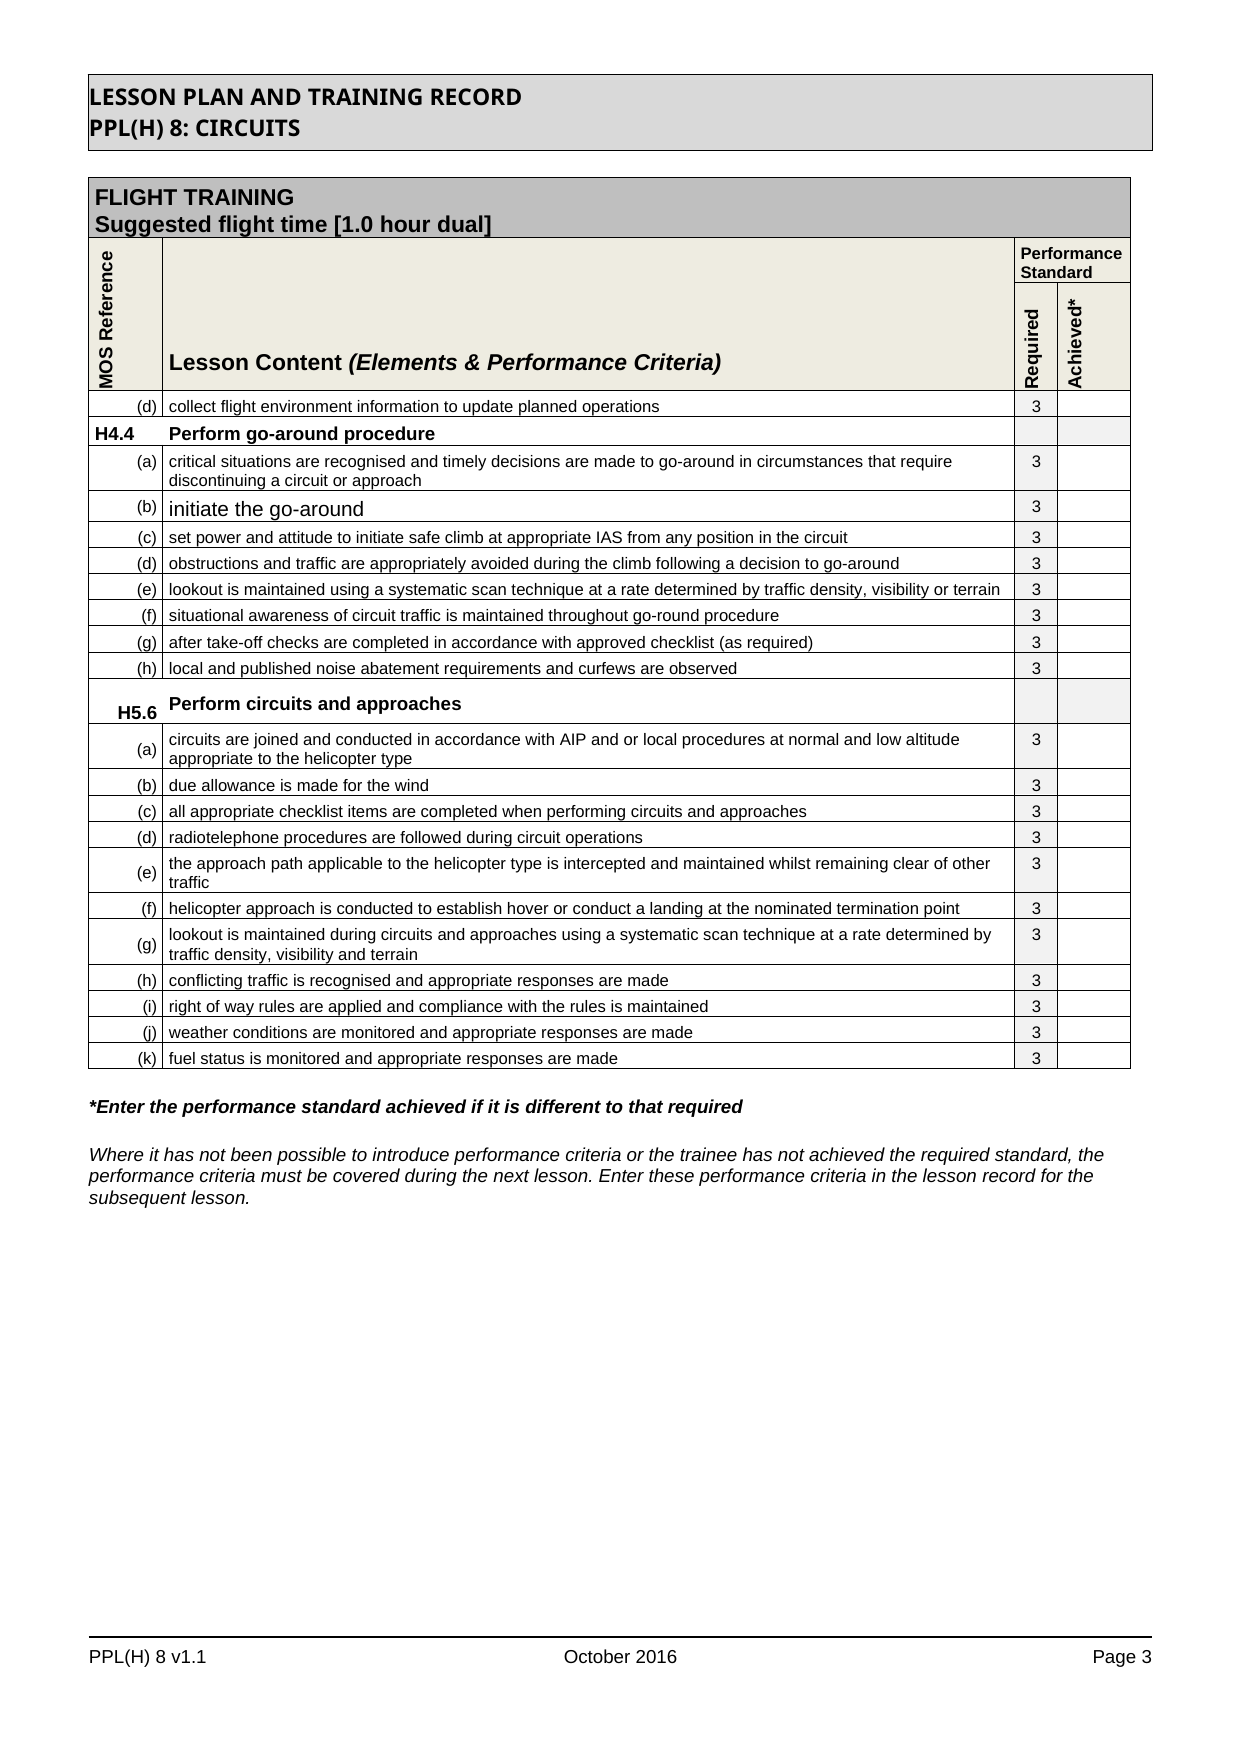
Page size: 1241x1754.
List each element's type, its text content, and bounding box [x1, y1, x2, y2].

table_cell all appropriate checklist items are completed when performing circuits and approaches [163, 796, 1014, 821]
table_cell [1058, 965, 1130, 990]
table_cell [1058, 919, 1130, 963]
table_cell (a) [89, 724, 162, 768]
table_cell 3 [1015, 626, 1057, 652]
table_cell [1058, 893, 1130, 918]
table_cell 3 [1015, 574, 1057, 599]
table_cell (h) [89, 965, 162, 990]
text Where it has not been possible to introduce performance criteria or the trainee has not achieved the required standard, the performance criteria must be covered during the next lesson. Enter these performance criteria in the lesson record for the subsequent lesson. [89, 1143, 1152, 1208]
table_cell [1058, 679, 1130, 723]
table_cell 3 [1015, 822, 1057, 847]
table_header FLIGHT TRAINING Suggested flight time [1.0 hour dual] [89, 178, 1130, 237]
table_cell (c) [89, 796, 162, 821]
table_cell initiate the go-around [163, 491, 1014, 521]
table_cell 3 [1015, 848, 1057, 892]
table_cell [1058, 391, 1130, 416]
table_cell 3 [1015, 491, 1057, 521]
table_cell [89, 391, 162, 416]
table_cell conflicting traffic is recognised and appropriate responses are made [163, 965, 1014, 990]
table_cell [1058, 724, 1130, 768]
table_cell lookout is maintained during circuits and approaches using a systematic scan technique at a rate determined by traffic density, visibility and terrain [163, 919, 1014, 963]
table_cell [1058, 491, 1130, 521]
table_cell 3 [1015, 769, 1057, 794]
table_cell [1015, 679, 1057, 723]
table_cell [1058, 574, 1130, 599]
table_cell [89, 653, 162, 678]
table_cell 3 [1015, 724, 1057, 768]
table_cell 3 [1015, 653, 1057, 678]
table_cell after take-off checks are completed in accordance with approved checklist (as required) [163, 626, 1014, 652]
table_cell [1058, 1017, 1130, 1042]
table_cell [1058, 417, 1130, 444]
table_cell MOS Reference [89, 238, 162, 390]
table_cell right of way rules are applied and compliance with the rules is maintained [163, 991, 1014, 1016]
table_cell (j) [89, 1017, 162, 1042]
table_cell 3 [1015, 391, 1057, 416]
table_cell critical situations are recognised and timely decisions are made to go-around in circumstances that require discontinuing a circuit or approach [163, 446, 1014, 490]
table_cell [1058, 796, 1130, 821]
table_cell [1058, 446, 1130, 490]
table_cell radiotelephone procedures are followed during circuit operations [163, 822, 1014, 847]
table_cell [1058, 548, 1130, 573]
table_cell fuel status is monitored and appropriate responses are made [163, 1043, 1014, 1068]
table_cell [89, 522, 162, 547]
table_cell [1058, 600, 1130, 625]
table_cell H4.4 [89, 417, 163, 444]
table_cell [1058, 991, 1130, 1016]
table_cell [1058, 769, 1130, 794]
table_cell due allowance is made for the wind [163, 769, 1014, 794]
table_cell lookout is maintained using a systematic scan technique at a rate determined by traffic density, visibility or terrain [163, 574, 1014, 599]
table_cell 3 [1015, 893, 1057, 918]
table_cell 3 [1015, 1017, 1057, 1042]
table_cell 3 [1015, 965, 1057, 990]
table_cell collect flight environment information to update planned operations [163, 391, 1014, 416]
table_cell Perform go-around procedure [163, 417, 1014, 444]
table_cell circuits are joined and conducted in accordance with AIP and or local procedures at normal and low altitude appropriate to the helicopter type [163, 724, 1014, 768]
table_cell 3 [1015, 548, 1057, 573]
table_cell Performance Standard [1015, 238, 1130, 282]
table_cell 3 [1015, 796, 1057, 821]
table_cell [89, 491, 162, 521]
table_cell local and published noise abatement requirements and curfews are observed [163, 653, 1014, 678]
table_cell [89, 574, 162, 599]
table_cell (d) [89, 822, 162, 847]
table_cell (e) [89, 848, 162, 892]
table_cell [1058, 848, 1130, 892]
table_cell obstructions and traffic are appropriately avoided during the climb following a decision to go-around [163, 548, 1014, 573]
table_cell Required [1015, 283, 1057, 390]
table_cell (k) [89, 1043, 162, 1068]
table_cell Perform circuits and approaches [163, 679, 1014, 723]
table_cell Lesson Content (Elements & Performance Criteria) [163, 238, 1014, 390]
table_cell [89, 626, 162, 652]
table_cell helicopter approach is conducted to establish hover or conduct a landing at the nominated termination point [163, 893, 1014, 918]
table_cell weather conditions are monitored and appropriate responses are made [163, 1017, 1014, 1042]
table_cell [1058, 1043, 1130, 1068]
table_cell [89, 446, 162, 490]
table_cell (f) [89, 893, 162, 918]
table_cell H5.6 [89, 679, 163, 723]
table_cell [1058, 522, 1130, 547]
table_cell set power and attitude to initiate safe climb at appropriate IAS from any position in the circuit [163, 522, 1014, 547]
table_cell Achieved* [1058, 283, 1130, 390]
table_cell 3 [1015, 1043, 1057, 1068]
table_cell [1058, 822, 1130, 847]
table_cell 3 [1015, 919, 1057, 963]
table_cell 3 [1015, 446, 1057, 490]
table_cell (b) [89, 769, 162, 794]
table_cell [89, 548, 162, 573]
table_cell 3 [1015, 522, 1057, 547]
text *Enter the performance standard achieved if it is different to that required [89, 1096, 1152, 1117]
table_cell (g) [89, 919, 162, 963]
table_cell 3 [1015, 600, 1057, 625]
table_cell [1015, 417, 1057, 444]
table_cell [89, 600, 162, 625]
table_cell [1058, 626, 1130, 652]
table_cell [1058, 653, 1130, 678]
table_cell the approach path applicable to the helicopter type is intercepted and maintained whilst remaining clear of other traffic [163, 848, 1014, 892]
table_cell (i) [89, 991, 162, 1016]
table_cell situational awareness of circuit traffic is maintained throughout go-round procedure [163, 600, 1014, 625]
table_cell 3 [1015, 991, 1057, 1016]
